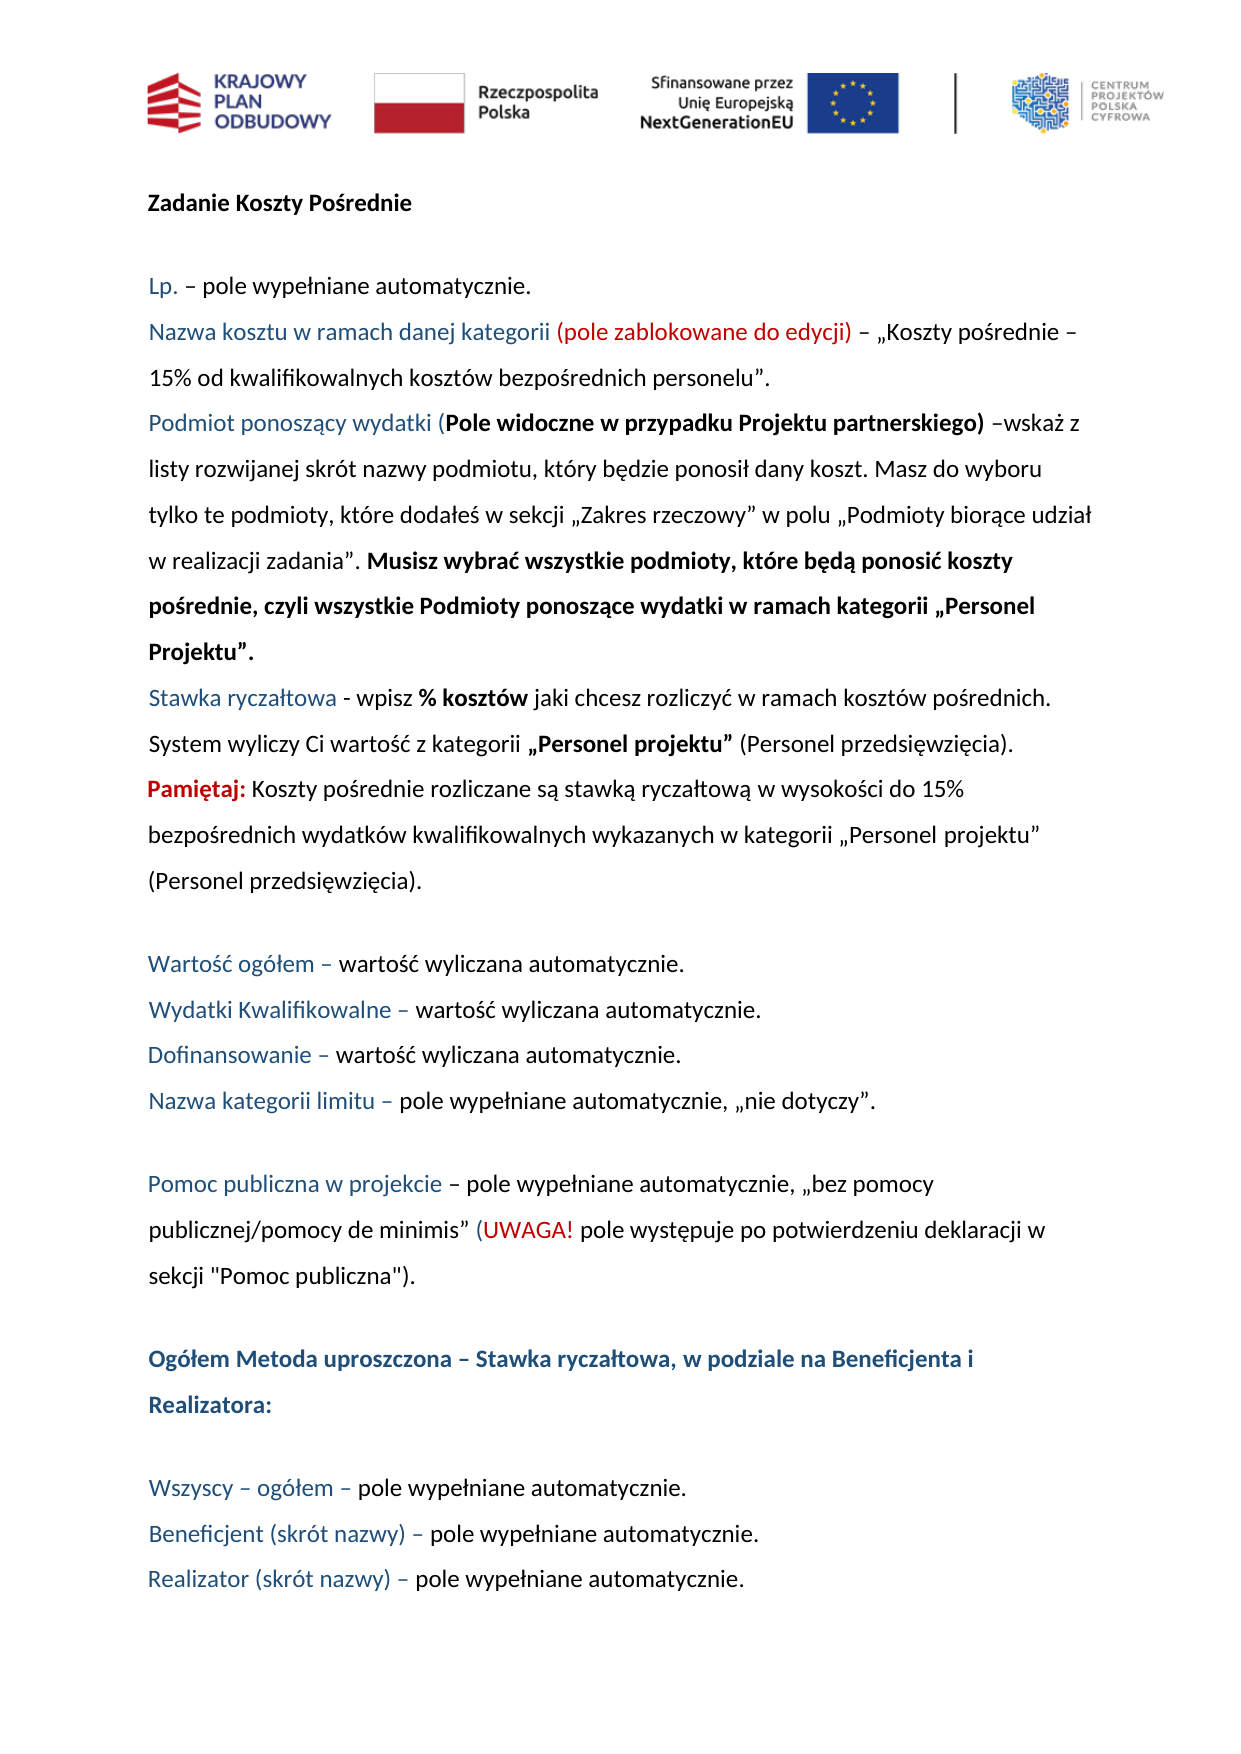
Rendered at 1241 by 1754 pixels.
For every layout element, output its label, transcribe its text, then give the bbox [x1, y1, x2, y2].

list Wartość ogółem – wartość wyliczana automatycznie. [148, 948, 1096, 979]
list Ogółem Metoda uproszczona – Stawka ryczałtowa, w podziale na Beneficjenta i Realizatora: [148, 1343, 1094, 1419]
text Stawka ryczałtowa - wpisz % kosztów jaki chcesz rozliczyć w ramach kosztów pośrednich. System wyliczy Ci wartość z kategorii „Personel projektu” (Personel przedsięwzięcia). [148, 682, 1094, 758]
text Zadanie Koszty Pośrednie [148, 187, 1094, 218]
list Wydatki Kwalifikowalne – wartość wyliczana automatycznie. [148, 994, 1094, 1024]
list Pomoc publiczna w projekcie – pole wypełniane automatycznie, „bez pomocy publicznej/pomocy de minimis” (UWAGA! pole występuje po potwierdzeniu deklaracji w sekcji "Pomoc publiczna"). [148, 1168, 1094, 1291]
text Lp. – pole wypełniane automatycznie. [148, 270, 1094, 301]
list Beneficjent (skrót nazwy) – pole wypełniane automatycznie. [148, 1518, 1094, 1548]
list Nazwa kategorii limitu – pole wypełniane automatycznie, „nie dotyczy”. [148, 1085, 1094, 1116]
text Podmiot ponoszący wydatki (Pole widoczne w przypadku Projektu partnerskiego) –wskaż z listy rozwijanej skrót nazwy podmiotu, który będzie ponosił dany koszt. Masz do wyboru tylko te podmioty, które dodałeś w sekcji „Zakres rzeczowy” w polu „Podmioty biorące udział w realizacji zadania”. Musisz wybrać wszystkie podmioty, które będą ponosić koszty pośrednie, czyli wszystkie Podmioty ponoszące wydatki w ramach kategorii „Personel Projektu”. [148, 408, 1094, 667]
text Pamiętaj: Koszty pośrednie rozliczane są stawką ryczałtową w wysokości do 15% bezpośrednich wydatków kwalifikowalnych wykazanych w kategorii „Personel projektu” (Personel przedsięwzięcia). [147, 773, 1096, 895]
list Wszyscy – ogółem – pole wypełniane automatycznie. [148, 1472, 1094, 1503]
picture [147, 73, 1164, 134]
list Realizator (skrót nazwy) – pole wypełniane automatycznie. [148, 1564, 1094, 1594]
text Nazwa kosztu w ramach danej kategorii (pole zablokowane do edycji) – „Koszty pośrednie – 15% od kwalifikowalnych kosztów bezpośrednich personelu”. [148, 316, 1094, 392]
list Dofinansowanie – wartość wyliczana automatycznie. [148, 1039, 1094, 1070]
